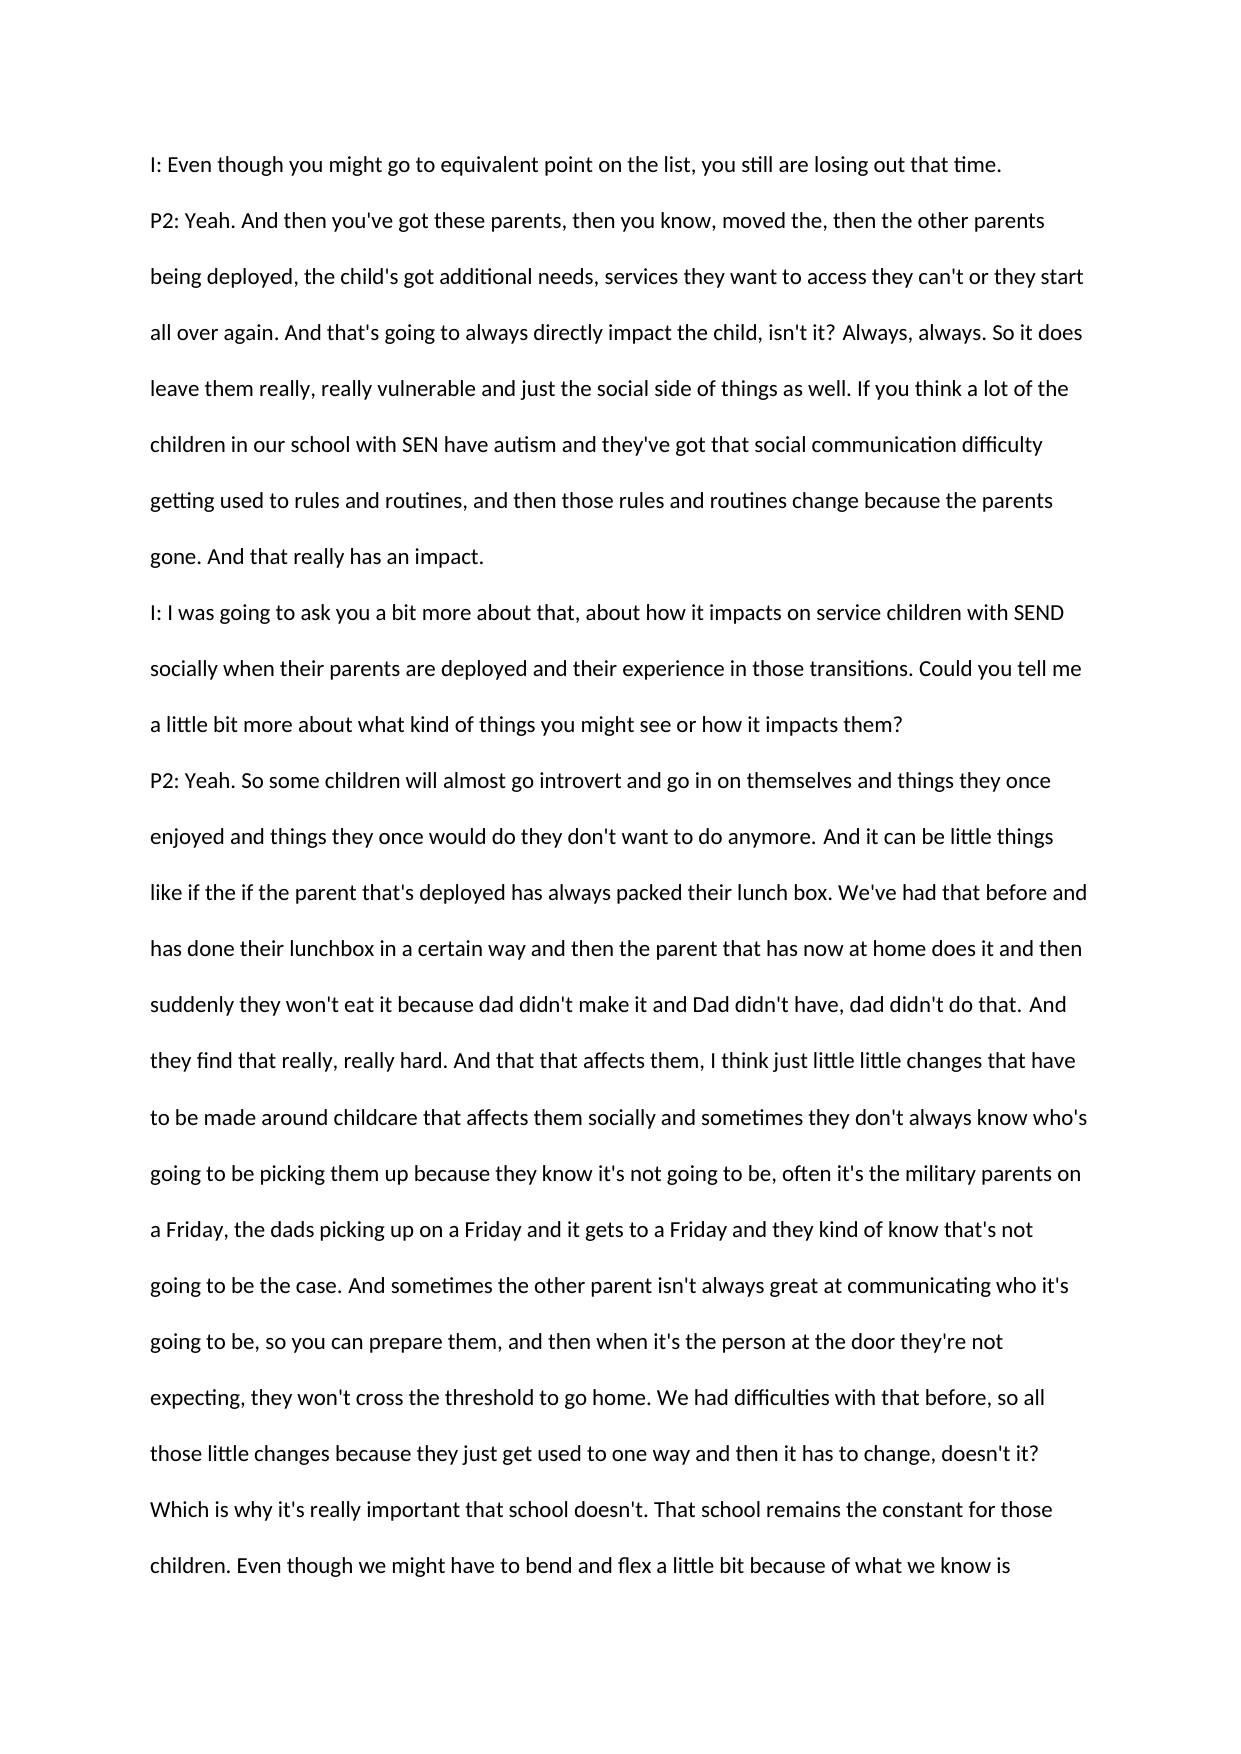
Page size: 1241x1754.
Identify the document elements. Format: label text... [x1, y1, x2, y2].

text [150, 766, 1090, 1579]
text I: Even though you might go to equivalent point on the list, you still are losing out that time. [150, 150, 1090, 178]
text I: I was going to ask you a bit more about that, about how it impacts on service children with SEND socially when their parents are deployed and their experience in those transitions. Could you tell me a little bit more about what kind of things you might see or how it impacts them? [150, 598, 1090, 738]
text P2: Yeah. And then you've got these parents, then you know, moved the, then the other parents being deployed, the child's got additional needs, services they want to access they can't or they start all over again. And that's going to always directly impact the child, isn't it? Always, always. So it does leave them really, really vulnerable and just the social side of things as well. If you think a lot of the children in our school with SEN have autism and they've got that social communication difficulty getting used to rules and routines, and then those rules and routines change because the parents gone. And that really has an impact. [150, 206, 1090, 570]
